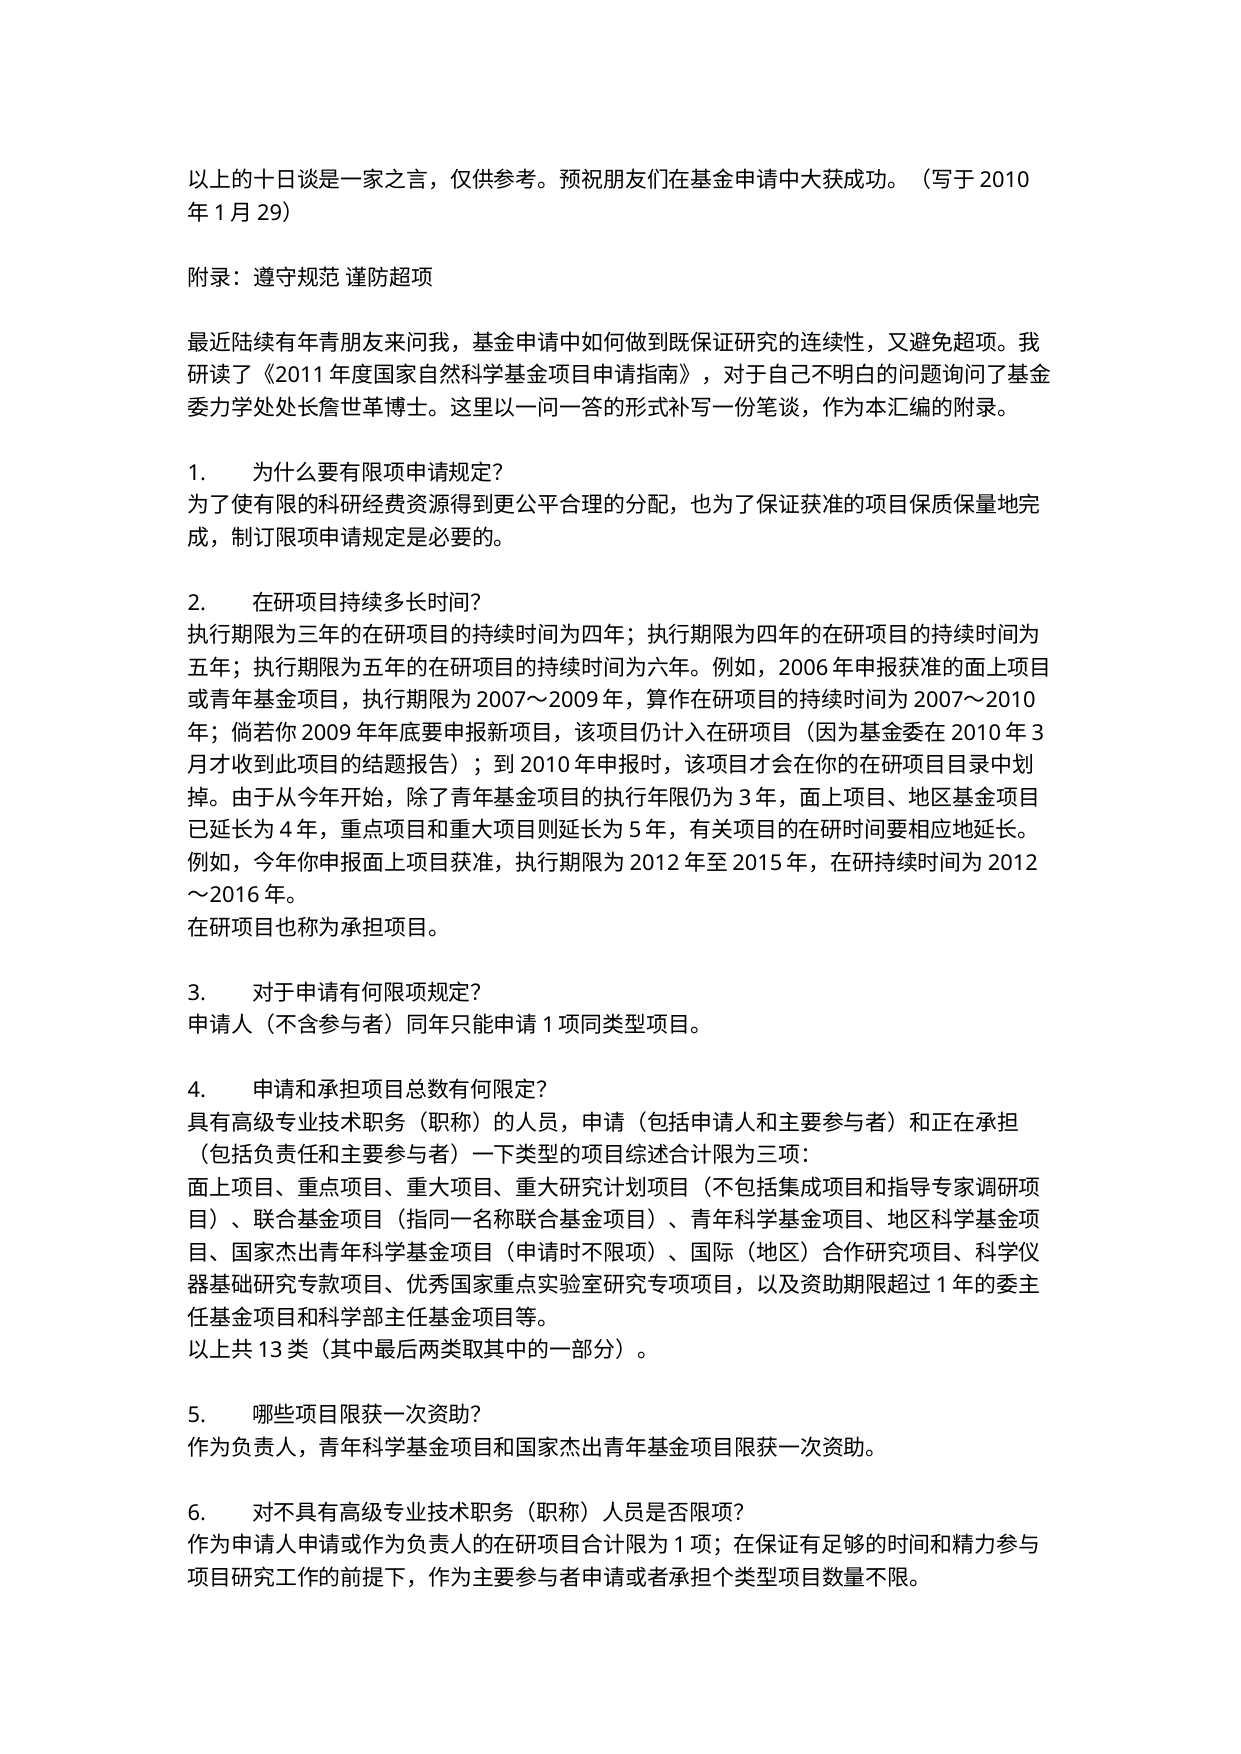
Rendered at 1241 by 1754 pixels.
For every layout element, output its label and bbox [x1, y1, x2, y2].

text [187, 162, 1053, 1592]
